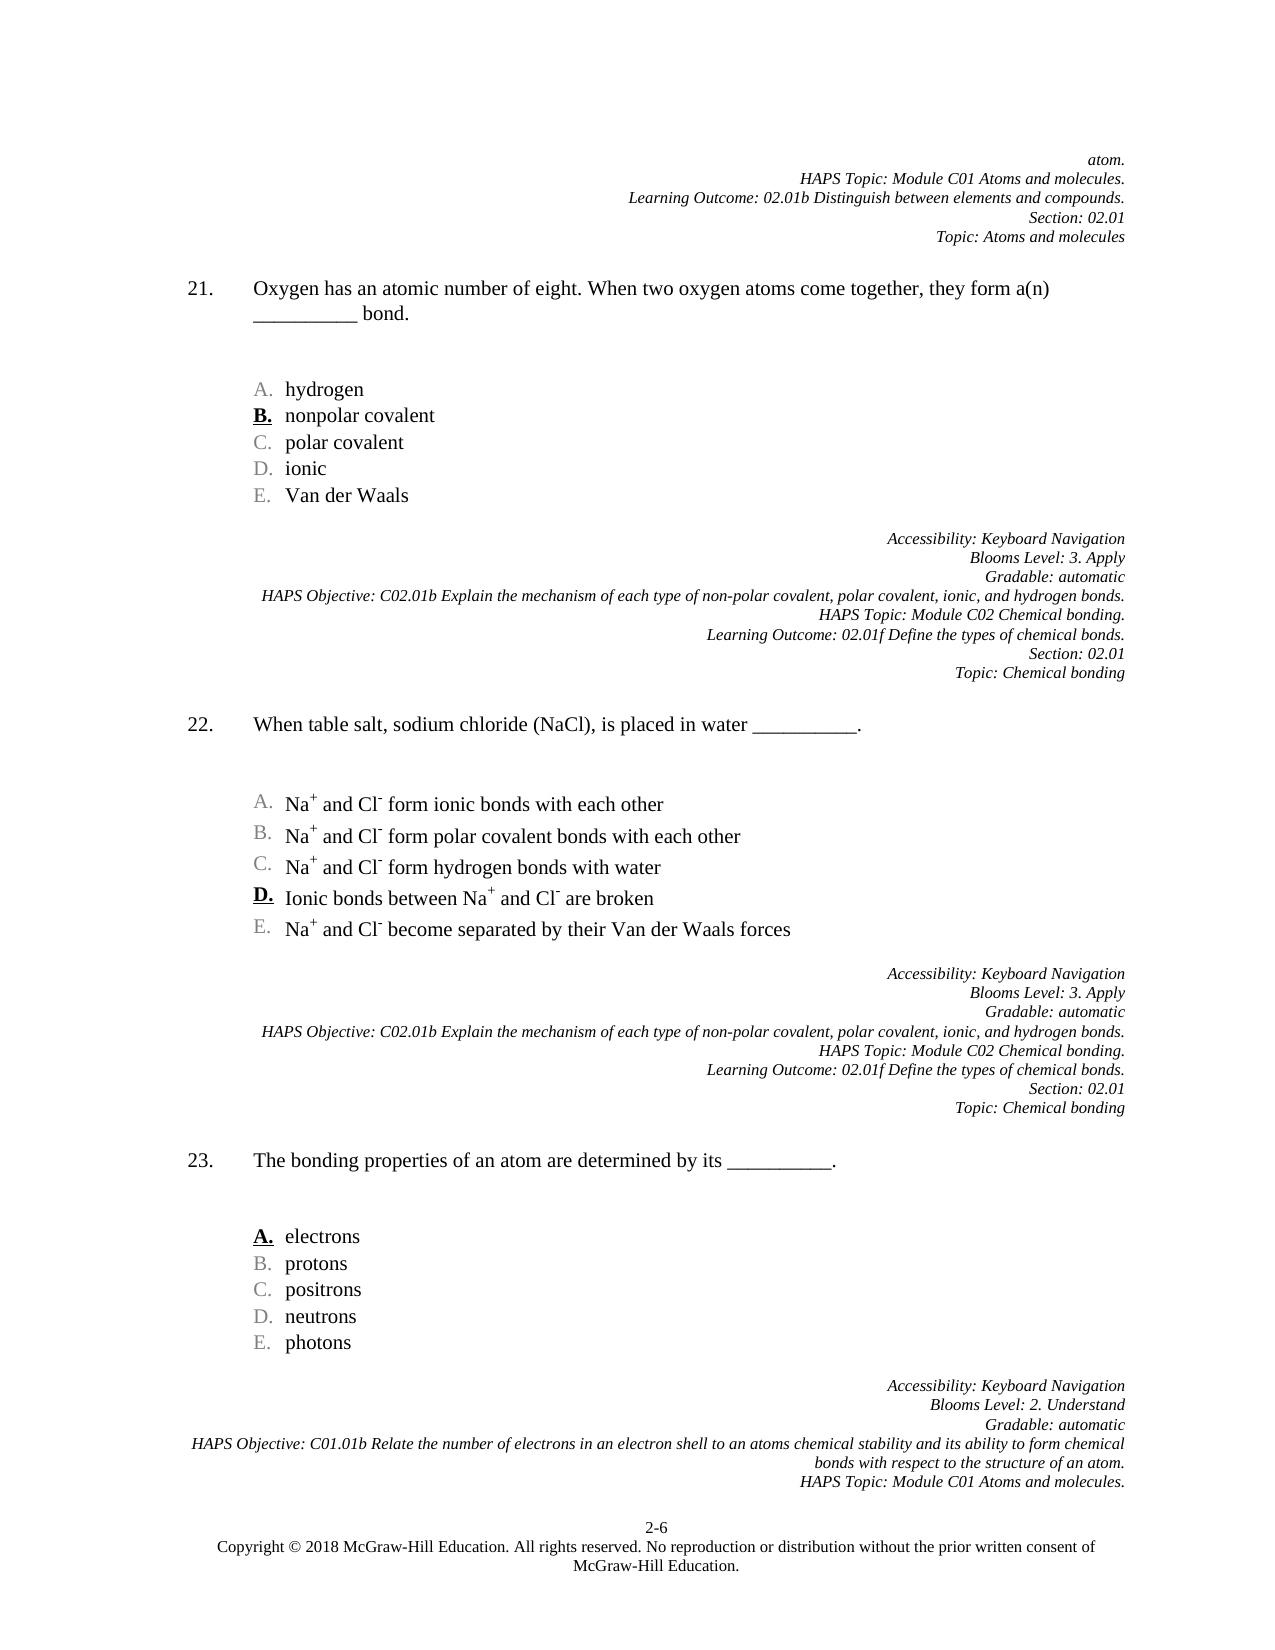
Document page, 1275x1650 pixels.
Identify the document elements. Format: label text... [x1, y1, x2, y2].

table_header Oxygen has an atomic number of eight. When two oxygen atoms come together, they form a(n) __________ bond. [253, 276, 1125, 507]
table_header The bonding properties of an atom are determined by its __________. [253, 1148, 1125, 1354]
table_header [188, 150, 1125, 274]
table_header Accessibility: Keyboard Navigation Blooms Level: 3. Apply Gradable: automatic HAPS Objective: C02.01b Explain the mechanism of each type of non-polar covalent, polar covalent, ionic, and hydrogen bonds. HAPS Topic: Module C02 Chemical bonding. Learning Outcome: 02.01f Define the types of chemical bonds. Section: 02.01 Topic: Chemical bonding [188, 964, 1125, 1145]
table_header 21. [188, 276, 253, 507]
table_header When table salt, sodium chloride (NaCl), is placed in water __________. [253, 713, 1125, 942]
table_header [188, 1376, 1125, 1491]
table_header 22. [188, 713, 253, 942]
table_header Accessibility: Keyboard Navigation Blooms Level: 3. Apply Gradable: automatic HAPS Objective: C02.01b Explain the mechanism of each type of non-polar covalent, polar covalent, ionic, and hydrogen bonds. HAPS Topic: Module C02 Chemical bonding. Learning Outcome: 02.01f Define the types of chemical bonds. Section: 02.01 Topic: Chemical bonding [188, 529, 1125, 710]
table_header 23. [188, 1148, 253, 1354]
